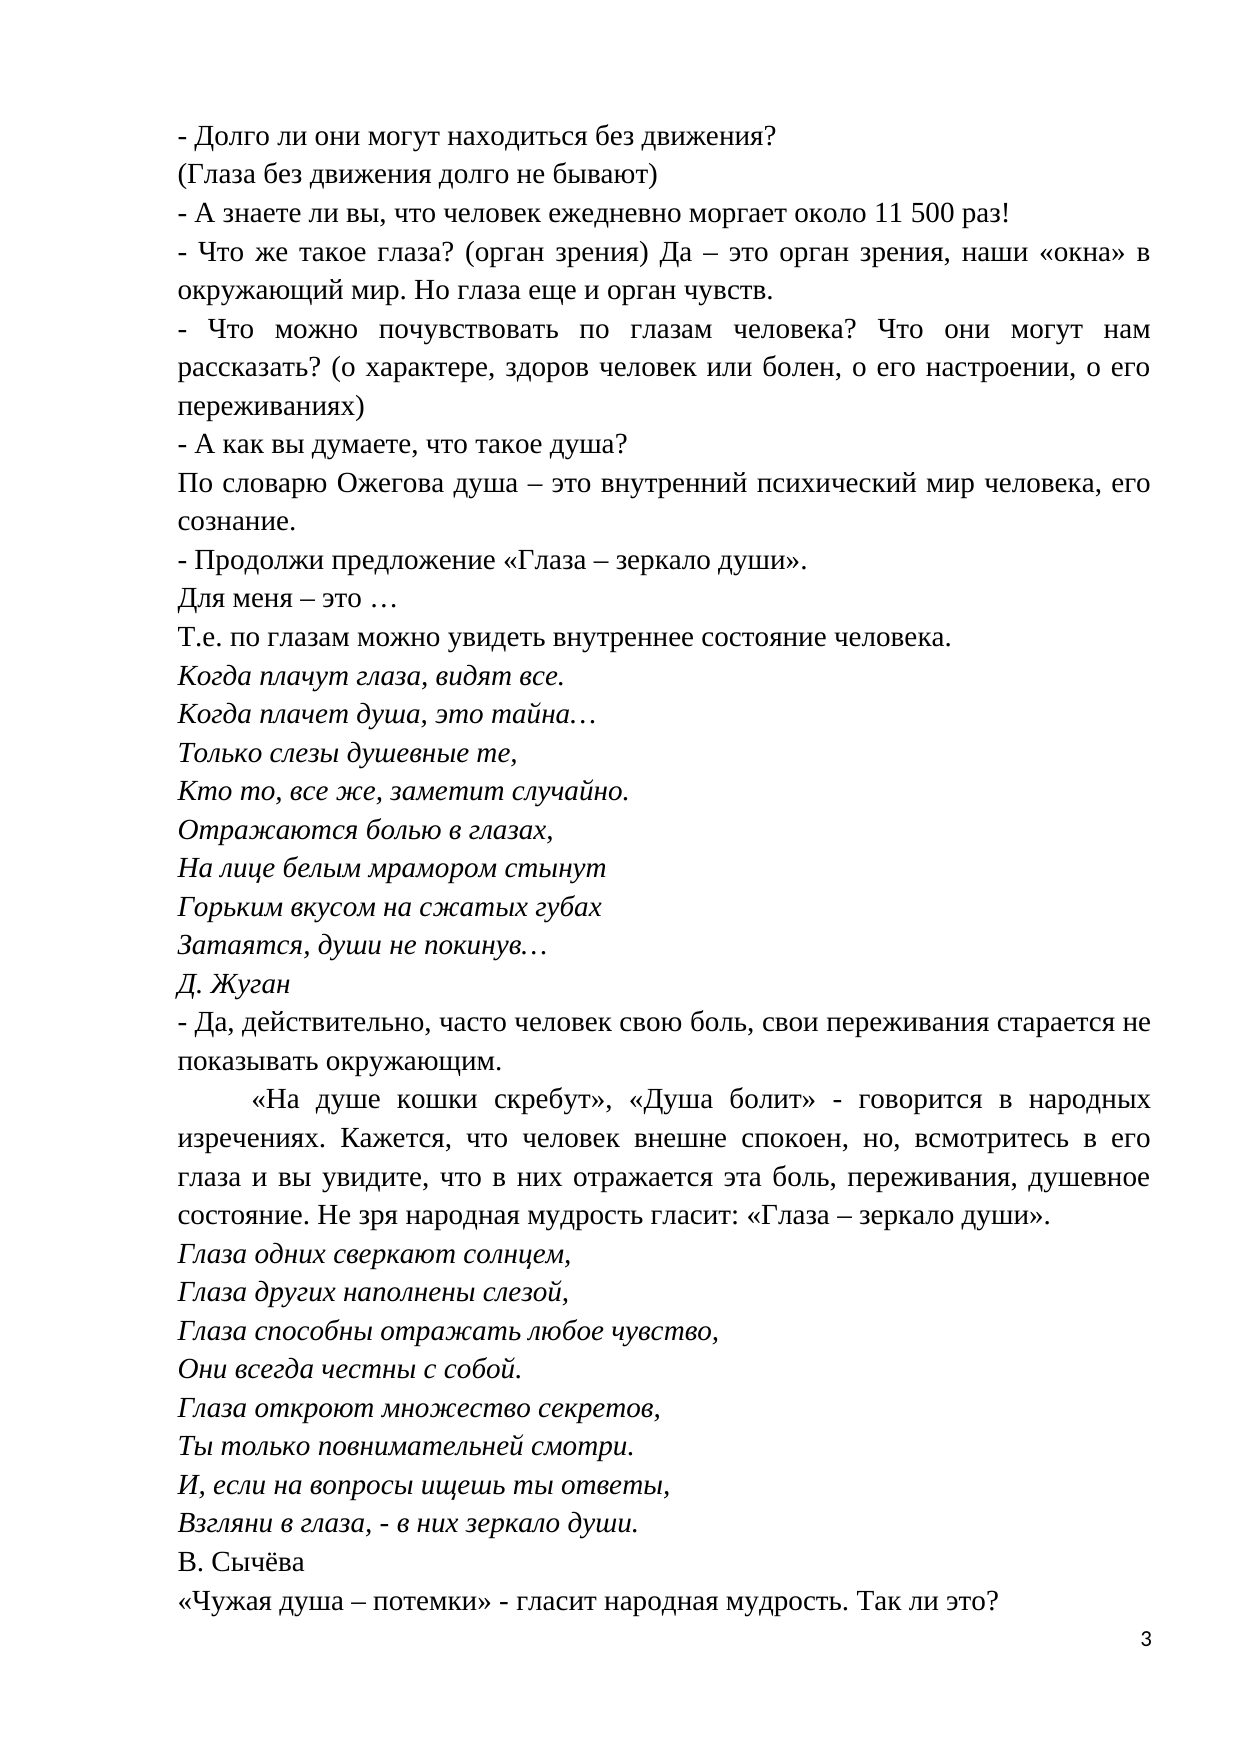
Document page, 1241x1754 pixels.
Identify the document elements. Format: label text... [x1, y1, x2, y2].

text Взгляни в глаза, - в них зеркало души. [177, 1506, 1152, 1539]
text - Продолжи предложение «Глаза – зеркало души». [177, 542, 1152, 576]
text - Да, действительно, часто человек свою боль, свои переживания старается не показывать окружающим. [177, 1004, 1152, 1077]
text Для меня – это … [177, 581, 1152, 614]
text Т.е. по глазам можно увидеть внутреннее состояние человека. [177, 619, 1152, 653]
text Глаза способны отражать любое чувство, [177, 1313, 1152, 1346]
text В. Сычёва [177, 1544, 1152, 1578]
text - Что можно почувствовать по глазам человека? Что они могут нам рассказать? (о характере, здоров человек или болен, о его настроении, о его переживаниях) [177, 311, 1152, 421]
text Когда плачет душа, это тайна… [177, 696, 1152, 730]
text «На душе кошки скребут», «Душа болит» - говорится в народных изречениях. Кажется, что человек внешне спокоен, но, всмотритесь в его глаза и вы увидите, что в них отражается эта боль, переживания, душевное состояние. Не зря народная мудрость гласит: «Глаза – зеркало души». [177, 1082, 1152, 1231]
text Глаза откроют множество секретов, [177, 1390, 1152, 1423]
text «Чужая душа – потемки» - гласит народная мудрость. Так ли это? [177, 1583, 1152, 1616]
text Глаза одних сверкают солнцем, [177, 1236, 1152, 1269]
text - Что же такое глаза? (орган зрения) Да – это орган зрения, наши «окна» в окружающий мир. Но глаза еще и орган чувств. [177, 234, 1152, 306]
text - Долго ли они могут находиться без движения? [177, 118, 1152, 152]
text На лице белым мрамором стынут [177, 850, 1152, 884]
text И, если на вопросы ищешь ты ответы, [177, 1467, 1152, 1501]
text - А как вы думаете, что такое душа? [177, 426, 1152, 460]
text Отражаются болью в глазах, [177, 812, 1152, 845]
text Затаятся, души не покинув… [177, 927, 1152, 961]
text (Глаза без движения долго не бывают) [177, 157, 1152, 190]
text Глаза других наполнены слезой, [177, 1274, 1152, 1308]
text - А знаете ли вы, что человек ежедневно моргает около 11 500 раз! [177, 195, 1152, 229]
text Кто то, все же, заметит случайно. [177, 773, 1152, 807]
text По словарю Ожегова душа – это внутренний психический мир человека, его сознание. [177, 465, 1152, 537]
text Они всегда честны с собой. [177, 1351, 1152, 1385]
text Горьким вкусом на сжатых губах [177, 889, 1152, 922]
text Когда плачут глаза, видят все. [177, 658, 1152, 691]
text Только слезы душевные те, [177, 735, 1152, 768]
text Ты только повнимательней смотри. [177, 1428, 1152, 1462]
text Д. Жуган [177, 966, 1152, 999]
